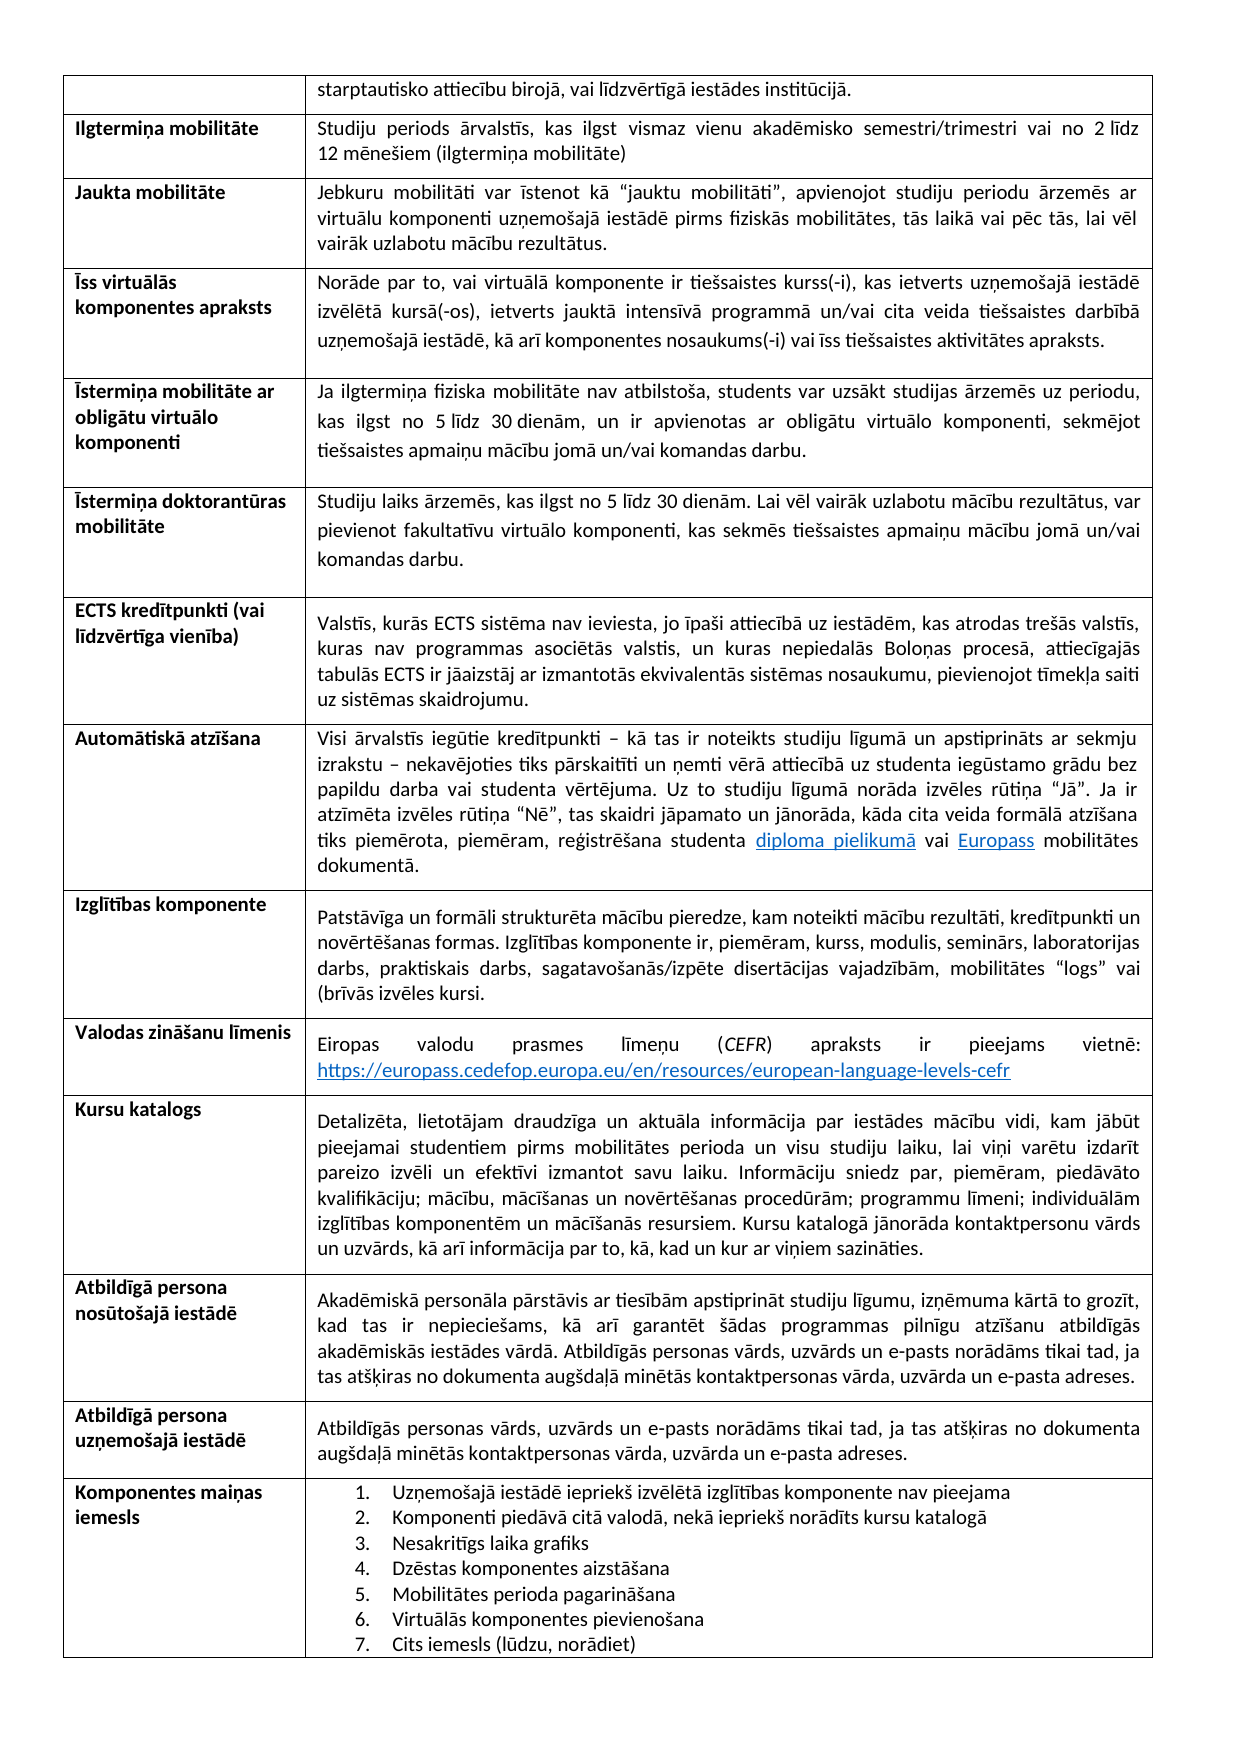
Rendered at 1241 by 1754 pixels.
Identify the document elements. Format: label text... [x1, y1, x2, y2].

table_cell Īstermiņa doktorantūras mobilitāte [64, 488, 305, 597]
table_cell Valstīs, kurās ECTS sistēma nav ieviesta, jo īpaši attiecībā uz iestādēm, kas atrodas trešās valstīs, kuras nav programmas asociētās valstis, un kuras nepiedalās Boloņas procesā, attiecīgajās tabulās ECTS ir jāaizstāj ar izmantotās ekvivalentās sistēmas nosaukumu, pievienojot tīmekļa saiti uz sistēmas skaidrojumu. [306, 598, 1152, 724]
table_cell Studiju laiks ārzemēs, kas ilgst no 5 līdz 30 dienām. Lai vēl vairāk uzlabotu mācību rezultātus, var pievienot fakultatīvu virtuālo komponenti, kas sekmēs tiešsaistes apmaiņu mācību jomā un/vai komandas darbu. [306, 488, 1152, 597]
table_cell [306, 76, 1152, 114]
table_cell Automātiskā atzīšana [64, 725, 305, 890]
table_cell Akadēmiskā personāla pārstāvis ar tiesībām apstiprināt studiju līgumu, izņēmuma kārtā to grozīt, kad tas ir nepieciešams, kā arī garantēt šādas programmas pilnīgu atzīšanu atbildīgās akadēmiskās iestādes vārdā. Atbildīgās personas vārds, uzvārds un e-pasts norādāms tikai tad, ja tas atšķiras no dokumenta augšdaļā minētās kontaktpersonas vārda, uzvārda un e-pasta adreses. [306, 1275, 1152, 1401]
table_cell ECTS kredītpunkti (vai līdzvērtīga vienība) [64, 598, 305, 724]
table_cell Eiropas valodu prasmes līmeņu (CEFR) apraksts ir pieejams vietnē: https://europass.cedefop.europa.eu/en/resources/european-language-levels-cefr [306, 1019, 1152, 1095]
table_cell Patstāvīga un formāli strukturēta mācību pieredze, kam noteikti mācību rezultāti, kredītpunkti un novērtēšanas formas. Izglītības komponente ir, piemēram, kurss, modulis, seminārs, laboratorijas darbs, praktiskais darbs, sagatavošanās/izpēte disertācijas vajadzībām, mobilitātes “logs” vai (brīvās izvēles kursi. [306, 891, 1152, 1018]
table_cell Detalizēta, lietotājam draudzīga un aktuāla informācija par iestādes mācību vidi, kam jābūt pieejamai studentiem pirms mobilitātes perioda un visu studiju laiku, lai viņi varētu izdarīt pareizo izvēli un efektīvi izmantot savu laiku. Informāciju sniedz par, piemēram, piedāvāto kvalifikāciju; mācību, mācīšanas un novērtēšanas procedūrām; programmu līmeni; individuālām izglītības komponentēm un mācīšanās resursiem. Kursu katalogā jānorāda kontaktpersonu vārds un uzvārds, kā arī informācija par to, kā, kad un kur ar viņiem sazināties. [306, 1096, 1152, 1273]
table_cell Ja ilgtermiņa fiziska mobilitāte nav atbilstoša, students var uzsākt studijas ārzemēs uz periodu, kas ilgst no 5 līdz 30 dienām, un ir apvienotas ar obligātu virtuālo komponenti, sekmējot tiešsaistes apmaiņu mācību jomā un/vai komandas darbu. [306, 379, 1152, 487]
table_cell Norāde par to, vai virtuālā komponente ir tiešsaistes kurss(-i), kas ietverts uzņemošajā iestādē izvēlētā kursā(-os), ietverts jauktā intensīvā programmā un/vai cita veida tiešsaistes darbībā uzņemošajā iestādē, kā arī komponentes nosaukums(-i) vai īss tiešsaistes aktivitātes apraksts. [306, 269, 1152, 378]
table_cell Visi ārvalstīs iegūtie kredītpunkti – kā tas ir noteikts studiju līgumā un apstiprināts ar sekmju izrakstu – nekavējoties tiks pārskaitīti un ņemti vērā attiecībā uz studenta iegūstamo grādu bez papildu darba vai studenta vērtējuma. Uz to studiju līgumā norāda izvēles rūtiņa “Jā”. Ja ir atzīmēta izvēles rūtiņa “Nē”, tas skaidri jāpamato un jānorāda, kāda cita veida formālā atzīšana tiks piemērota, piemēram, reģistrēšana studenta diploma pielikumā vai Europass mobilitātes dokumentā. [306, 725, 1152, 890]
table_cell Atbildīgās personas vārds, uzvārds un e-pasts norādāms tikai tad, ja tas atšķiras no dokumenta augšdaļā minētās kontaktpersonas vārda, uzvārda un e-pasta adreses. [306, 1402, 1152, 1478]
table_cell Valodas zināšanu līmenis [64, 1019, 305, 1095]
table_cell Atbildīgā persona uzņemošajā iestādē [64, 1402, 305, 1478]
table_cell Atbildīgā persona nosūtošajā iestādē [64, 1275, 305, 1401]
table_cell Ilgtermiņa mobilitāte [64, 115, 305, 178]
table_cell Komponentes maiņas iemesls [64, 1479, 305, 1657]
table_cell Kursu katalogs [64, 1096, 305, 1273]
table_cell Izglītības komponente [64, 891, 305, 1018]
table_cell Uzņemošajā iestādē iepriekš izvēlētā izglītības komponente nav pieejama Komponenti piedāvā citā valodā, nekā iepriekš norādīts kursu katalogā Nesakritīgs laika grafiks Dzēstas komponentes aizstāšana Mobilitātes perioda pagarināšana Virtuālās komponentes pievienošana Cits iemesls (lūdzu, norādiet) [306, 1479, 1152, 1657]
table_cell Īstermiņa mobilitāte ar obligātu virtuālo komponenti [64, 379, 305, 487]
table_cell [64, 76, 305, 114]
table_cell Īss virtuālās komponentes apraksts [64, 269, 305, 378]
table_cell Jaukta mobilitāte [64, 179, 305, 268]
table_cell Studiju periods ārvalstīs, kas ilgst vismaz vienu akadēmisko semestri/trimestri vai no 2 līdz 12 mēnešiem (ilgtermiņa mobilitāte) [306, 115, 1152, 178]
table_cell Jebkuru mobilitāti var īstenot kā “jauktu mobilitāti”, apvienojot studiju periodu ārzemēs ar virtuālu komponenti uzņemošajā iestādē pirms fiziskās mobilitātes, tās laikā vai pēc tās, lai vēl vairāk uzlabotu mācību rezultātus. [306, 179, 1152, 268]
